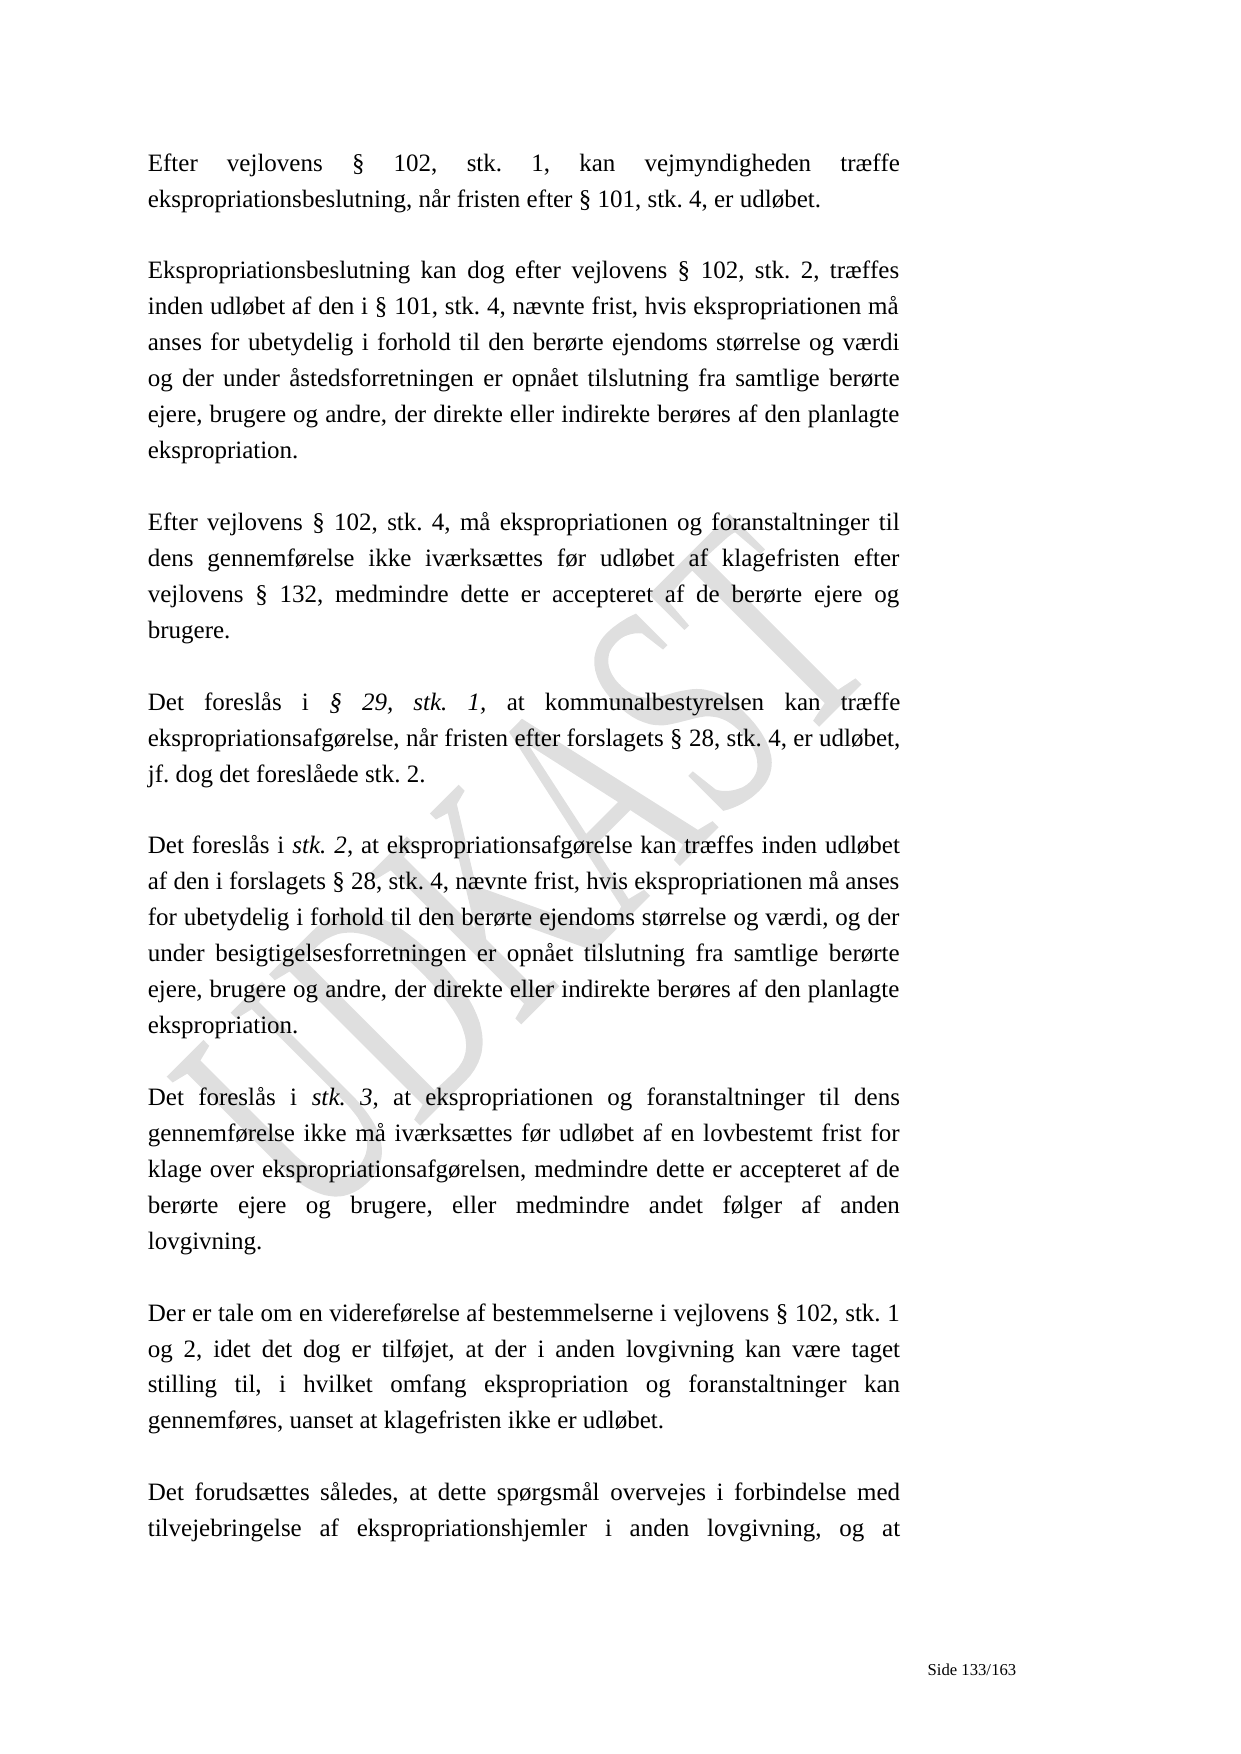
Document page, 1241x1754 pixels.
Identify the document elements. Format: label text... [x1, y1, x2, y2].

text Det foreslås i stk. 3, at ekspropriationen og foranstaltninger til dens gennemførelse ikke må iværksættes før udløbet af en lovbestemt frist for klage over ekspropriationsafgørelsen, medmindre dette er accepteret af de berørte ejere og brugere, eller medmindre andet følger af anden lovgivning. [148, 1082, 901, 1254]
text Det foreslås i stk. 2, at ekspropriationsafgørelse kan træffes inden udløbet af den i forslagets § 28, stk. 4, nævnte frist, hvis ekspropriationen må anses for ubetydelig i forhold til den berørte ejendoms størrelse og værdi, og der under besigtigelsesforretningen er opnået tilslutning fra samtlige berørte ejere, brugere og andre, der direkte eller indirekte berøres af den planlagte ekspropriation. [148, 831, 901, 1039]
text Efter vejlovens § 102, stk. 4, må ekspropriationen og foranstaltninger til dens gennemførelse ikke iværksættes før udløbet af klagefristen efter vejlovens § 132, medmindre dette er accepteret af de berørte ejere og brugere. [148, 507, 901, 644]
text Ekspropriationsbeslutning kan dog efter vejlovens § 102, stk. 2, træffes inden udløbet af den i § 101, stk. 4, nævnte frist, hvis ekspropriationen må anses for ubetydelig i forhold til den berørte ejendoms størrelse og værdi og der under åstedsforretningen er opnået tilslutning fra samtlige berørte ejere, brugere og andre, der direkte eller indirekte berøres af den planlagte ekspropriation. [148, 256, 901, 464]
text Efter vejlovens § 102, stk. 1, kan vejmyndigheden træffe ekspropriationsbeslutning, når fristen efter § 101, stk. 4, er udløbet. [148, 148, 901, 212]
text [148, 1477, 901, 1542]
text Der er tale om en videreførelse af bestemmelserne i vejlovens § 102, stk. 1 og 2, idet det dog er tilføjet, at der i anden lovgivning kan være taget stilling til, i hvilket omfang ekspropriation og foranstaltninger kan gennemføres, uanset at klagefristen ikke er udløbet. [148, 1298, 901, 1434]
text Det foreslås i § 29, stk. 1, at kommunalbestyrelsen kan træffe ekspropriationsafgørelse, når fristen efter forslagets § 28, stk. 4, er udløbet, jf. dog det foreslåede stk. 2. [148, 687, 901, 787]
